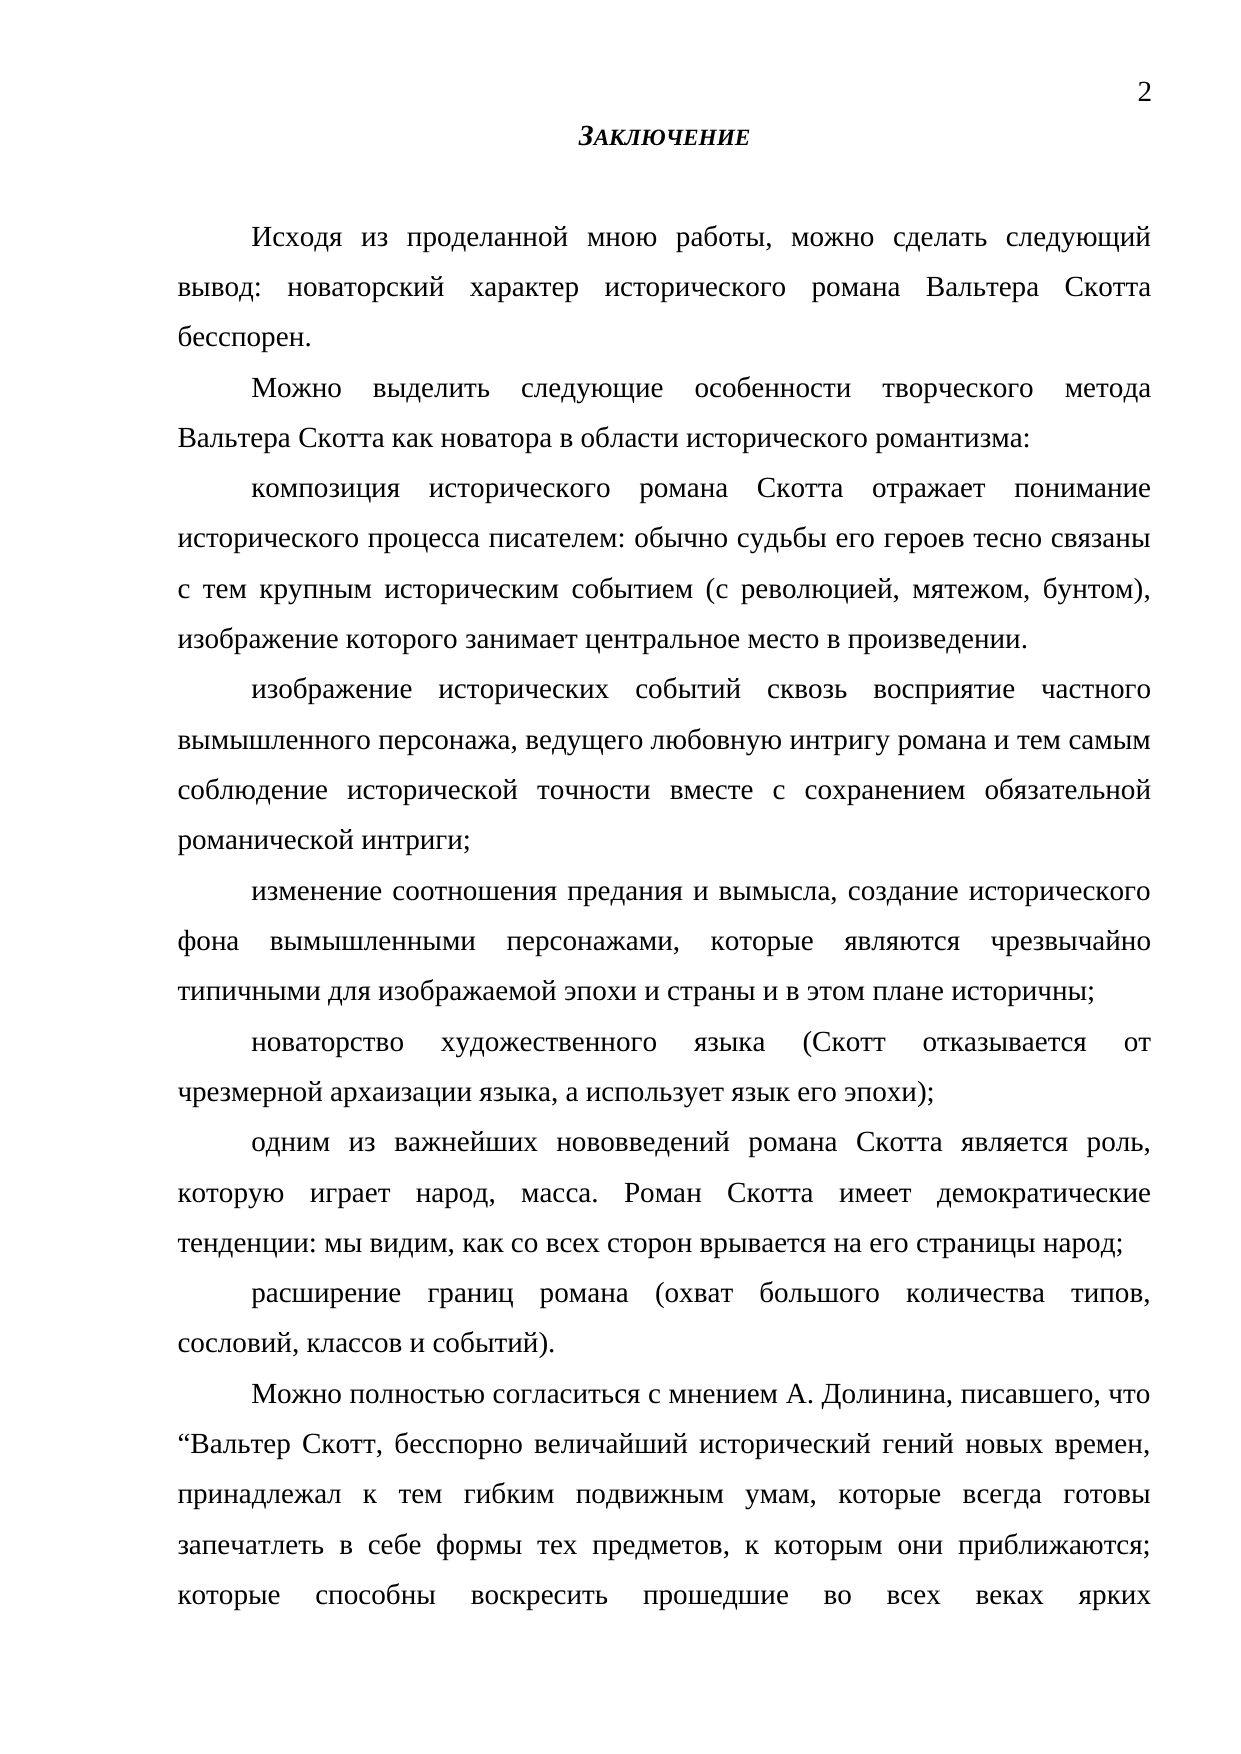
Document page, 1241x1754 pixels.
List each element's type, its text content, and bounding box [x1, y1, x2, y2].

text изображение исторических событий сквозь восприятие частного вымышленного персонажа, ведущего любовную интригу романа и тем самым соблюдение исторической точности вместе с сохранением обязательной романической интриги; [177, 672, 1152, 856]
text изменение соотношения предания и вымысла, создание исторического фона вымышленными персонажами, которые являются чрезвычайно типичными для изображаемой эпохи и страны и в этом плане историчны; [177, 873, 1152, 1007]
text расширение границ романа (охват большого количества типов, сословий, классов и событий). [177, 1275, 1152, 1359]
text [177, 1376, 1152, 1611]
text одним из важнейших нововведений романа Скотта является роль, которую играет народ, масса. Роман Скотта имеет демократические тенденции: мы видим, как со всех сторон врывается на его страницы народ; [177, 1124, 1152, 1258]
text Можно выделить следующие особенности творческого метода Вальтера Скотта как новатора в области исторического романтизма: [177, 370, 1152, 453]
text новаторство художественного языка (Скотт отказывается от чрезмерной архаизации языка, а использует язык его эпохи); [177, 1024, 1152, 1108]
text Исходя из проделанной мною работы, можно сделать следующий вывод: новаторский характер исторического романа Вальтера Скотта бесспорен. [177, 219, 1152, 353]
text композиция исторического романа Скотта отражает понимание исторического процесса писателем: обычно судьбы его героев тесно связаны с тем крупным историческим событием (с революцией, мятежом, бунтом), изображение которого занимает центральное место в произведении. [177, 470, 1152, 655]
subtitle Заключение [177, 118, 1152, 152]
